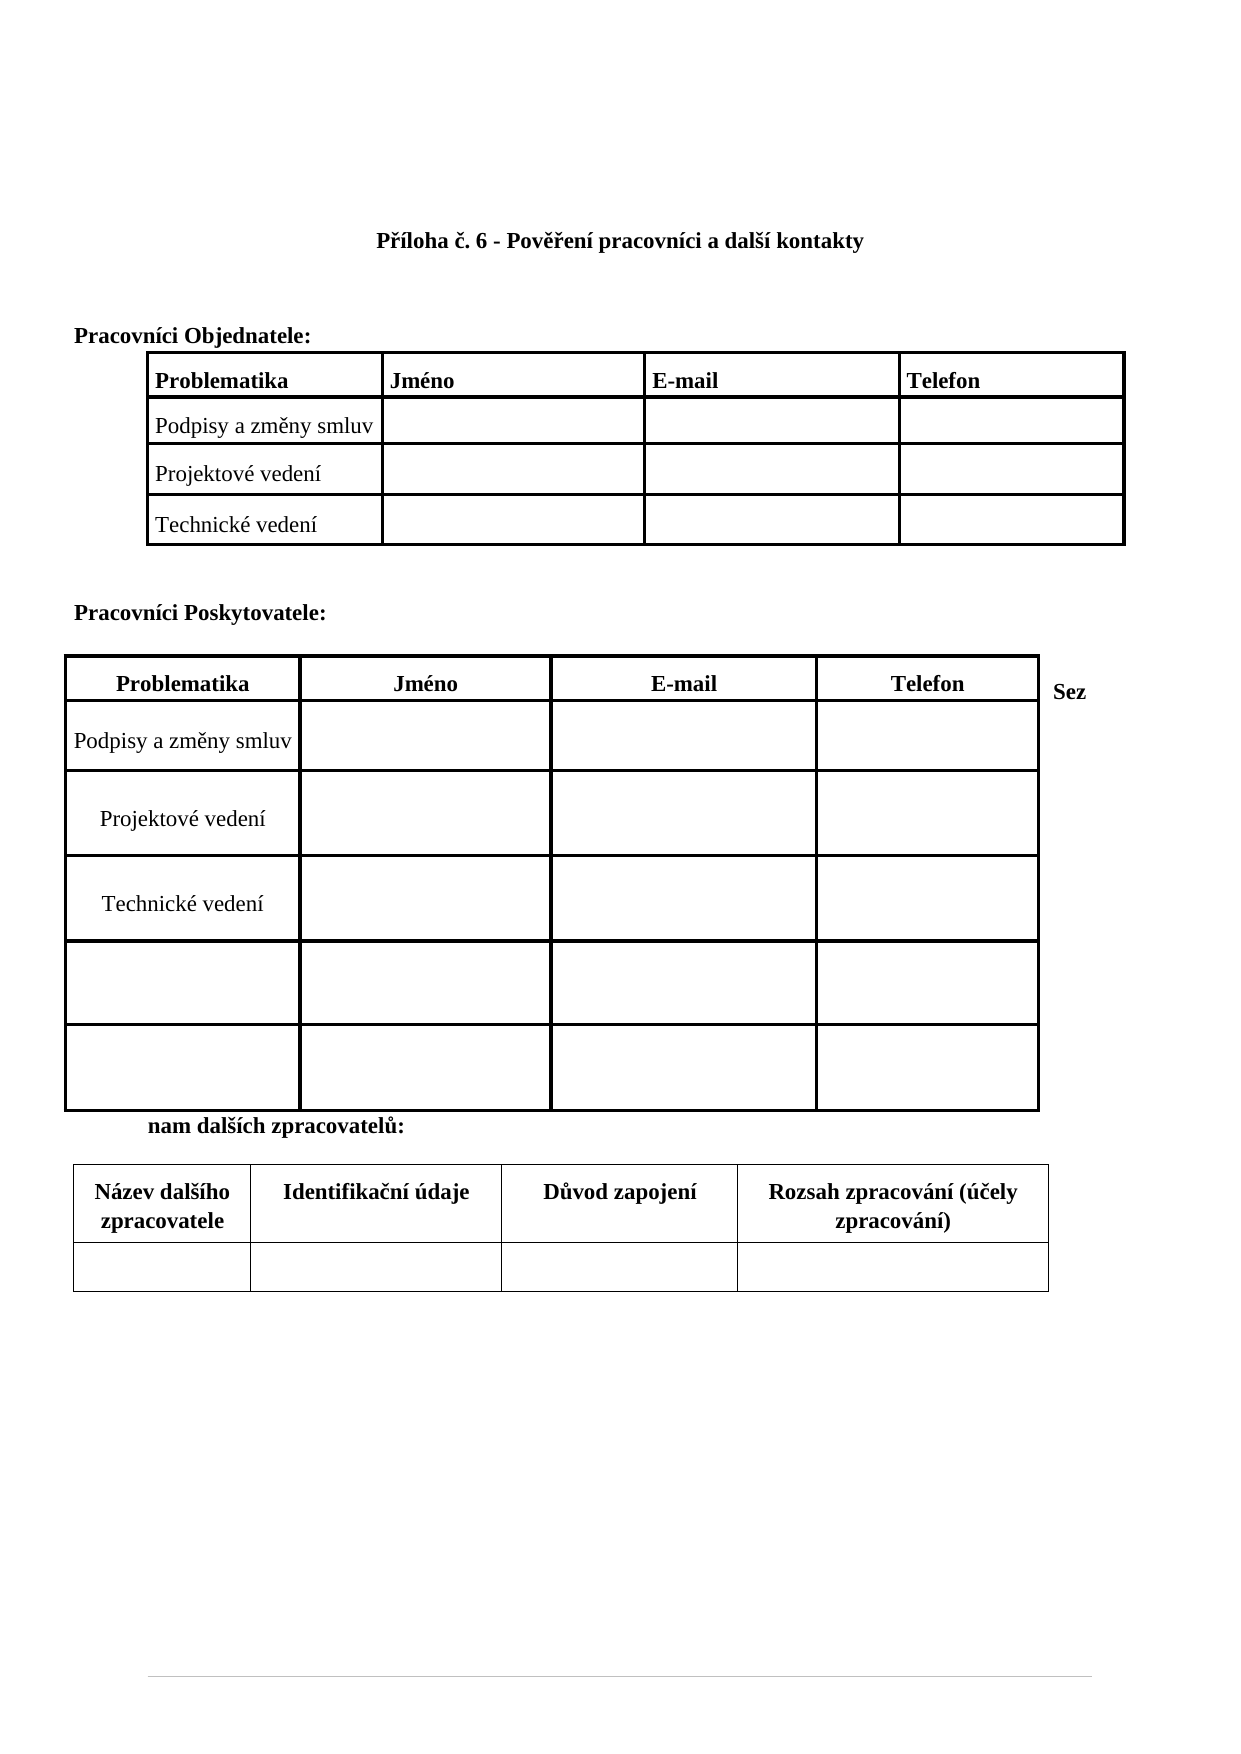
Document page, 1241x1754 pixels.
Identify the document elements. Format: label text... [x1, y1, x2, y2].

text Pracovníci Objednatele: [74, 322, 1092, 348]
table_cell [302, 702, 549, 768]
table_cell [818, 772, 1037, 854]
table_cell [67, 1026, 298, 1108]
table_header Telefon [818, 658, 1037, 699]
table_cell [384, 496, 643, 543]
table_header Důvod zapojení [502, 1165, 737, 1242]
table_cell Projektové vedení [149, 445, 381, 492]
table_cell [384, 399, 643, 442]
table_cell [302, 857, 549, 939]
table_cell Podpisy a změny smluv [67, 702, 298, 768]
table_cell [553, 1026, 815, 1108]
table_header Problematika [67, 658, 298, 699]
table_cell [74, 1243, 250, 1291]
table_header Název dalšího zpracovatele [74, 1165, 250, 1242]
table_header Rozsah zpracování (účely zpracování) [738, 1165, 1048, 1242]
table_cell [738, 1243, 1048, 1291]
table_cell [251, 1243, 501, 1291]
table_cell Technické vedení [149, 496, 381, 543]
table_cell [818, 857, 1037, 939]
subtitle Příloha č. 6 - Pověření pracovníci a další kontakty [148, 227, 1092, 253]
table_header E-mail [553, 658, 815, 699]
table_cell [553, 857, 815, 939]
table_cell [67, 943, 298, 1023]
table_cell [302, 943, 549, 1023]
table_header E-mail [646, 354, 898, 395]
table_cell [646, 496, 898, 543]
table_cell [553, 702, 815, 768]
text Pracovníci Poskytovatele: [74, 599, 1092, 626]
table_cell [553, 943, 815, 1023]
table_cell [502, 1243, 737, 1291]
table_cell [818, 1026, 1037, 1108]
table_cell [384, 445, 643, 492]
table_cell [901, 445, 1122, 492]
table_cell [818, 943, 1037, 1023]
text Seznam dalších zpracovatelů: [74, 678, 1092, 1138]
table_cell Podpisy a změny smluv [149, 399, 381, 442]
table_cell Projektové vedení [67, 772, 298, 854]
table_cell [553, 772, 815, 854]
table_cell [646, 399, 898, 442]
table_cell [302, 1026, 549, 1108]
table_header Problematika [149, 354, 381, 395]
table_header Identifikační údaje [251, 1165, 501, 1242]
table_cell [818, 702, 1037, 768]
table_cell [646, 445, 898, 492]
table_header Jméno [302, 658, 549, 699]
table_cell [901, 496, 1122, 543]
table_header Jméno [384, 354, 643, 395]
table_cell Technické vedení [67, 857, 298, 939]
table_header Telefon [901, 354, 1122, 395]
table_cell [901, 399, 1122, 442]
table_cell [302, 772, 549, 854]
